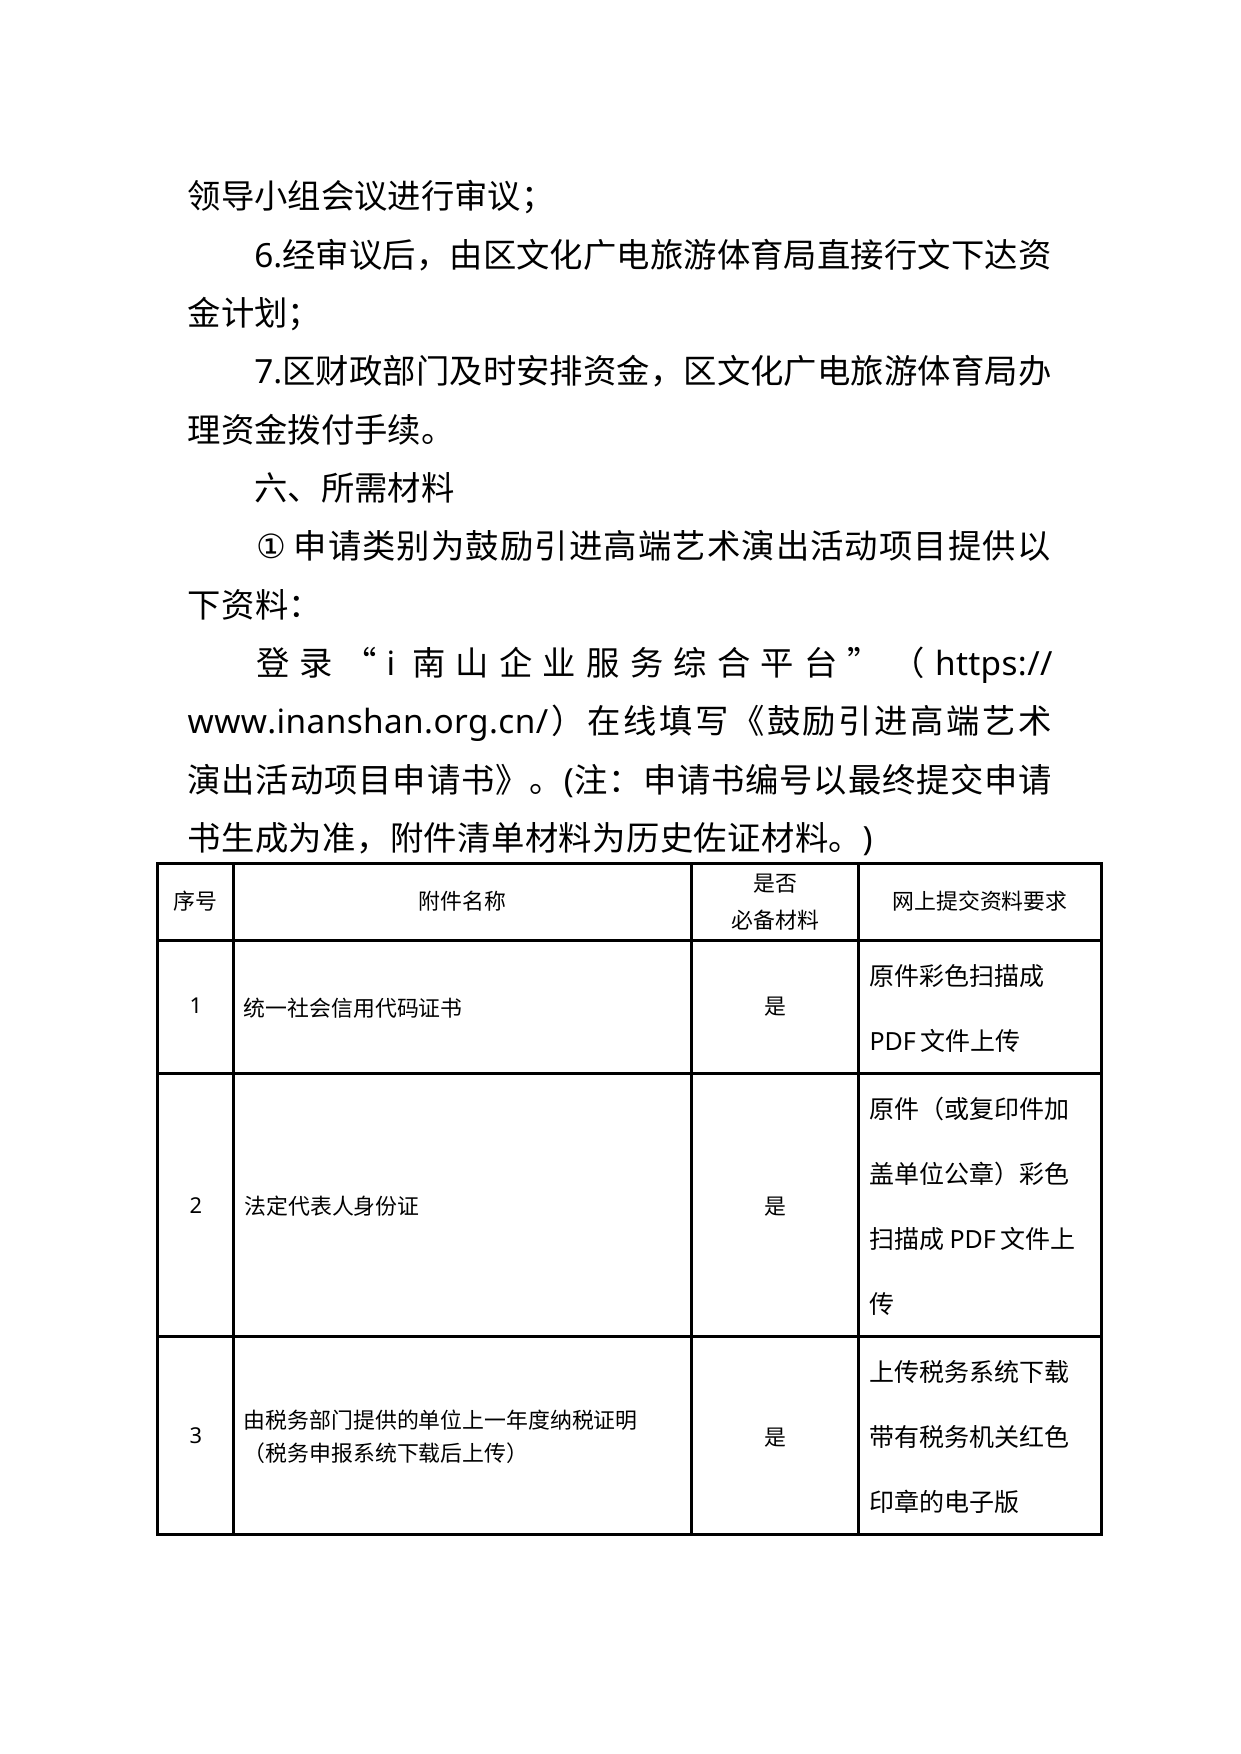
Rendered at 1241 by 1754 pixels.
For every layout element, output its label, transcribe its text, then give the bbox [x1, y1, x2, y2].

table_cell 3 [159, 1338, 232, 1533]
text 六、所需材料 [187, 454, 1053, 512]
text 登录“i南山企业服务综合平台”（https://www.inanshan.org.cn/）在线填写《鼓励引进高端艺术演出活动项目申请书》。(注：申请书编号以最终提交申请书生成为准，附件清单材料为历史佐证材料。) [187, 629, 1053, 862]
text ①申请类别为鼓励引进高端艺术演出活动项目提供以下资料： [187, 512, 1053, 629]
text 6.经审议后，由区文化广电旅游体育局直接行文下达资金计划； [187, 220, 1053, 337]
table_cell 统一社会信用代码证书 [235, 942, 690, 1072]
table_cell 是 [693, 1075, 857, 1335]
table_cell 是 [693, 1338, 857, 1533]
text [187, 162, 1053, 220]
table_cell 由税务部门提供的单位上一年度纳税证明 （税务申报系统下载后上传） [235, 1338, 690, 1533]
table_header 序号 [159, 865, 232, 938]
table_header 网上提交资料要求 [860, 865, 1100, 938]
table_cell 是 [693, 942, 857, 1072]
table_cell 上传税务系统下载带有税务机关红色印章的电子版 [860, 1338, 1100, 1533]
table_cell 原件彩色扫描成 PDF文件上传 [860, 942, 1100, 1072]
table_cell 原件（或复印件加盖单位公章）彩色扫描成PDF文件上传 [860, 1075, 1100, 1335]
table_cell 法定代表人身份证 [235, 1075, 690, 1335]
table_header 附件名称 [235, 865, 690, 938]
text 7.区财政部门及时安排资金，区文化广电旅游体育局办理资金拨付手续。 [187, 337, 1053, 454]
table_cell 2 [159, 1075, 232, 1335]
table_header 是否 必备材料 [693, 865, 857, 938]
table_cell 1 [159, 942, 232, 1072]
